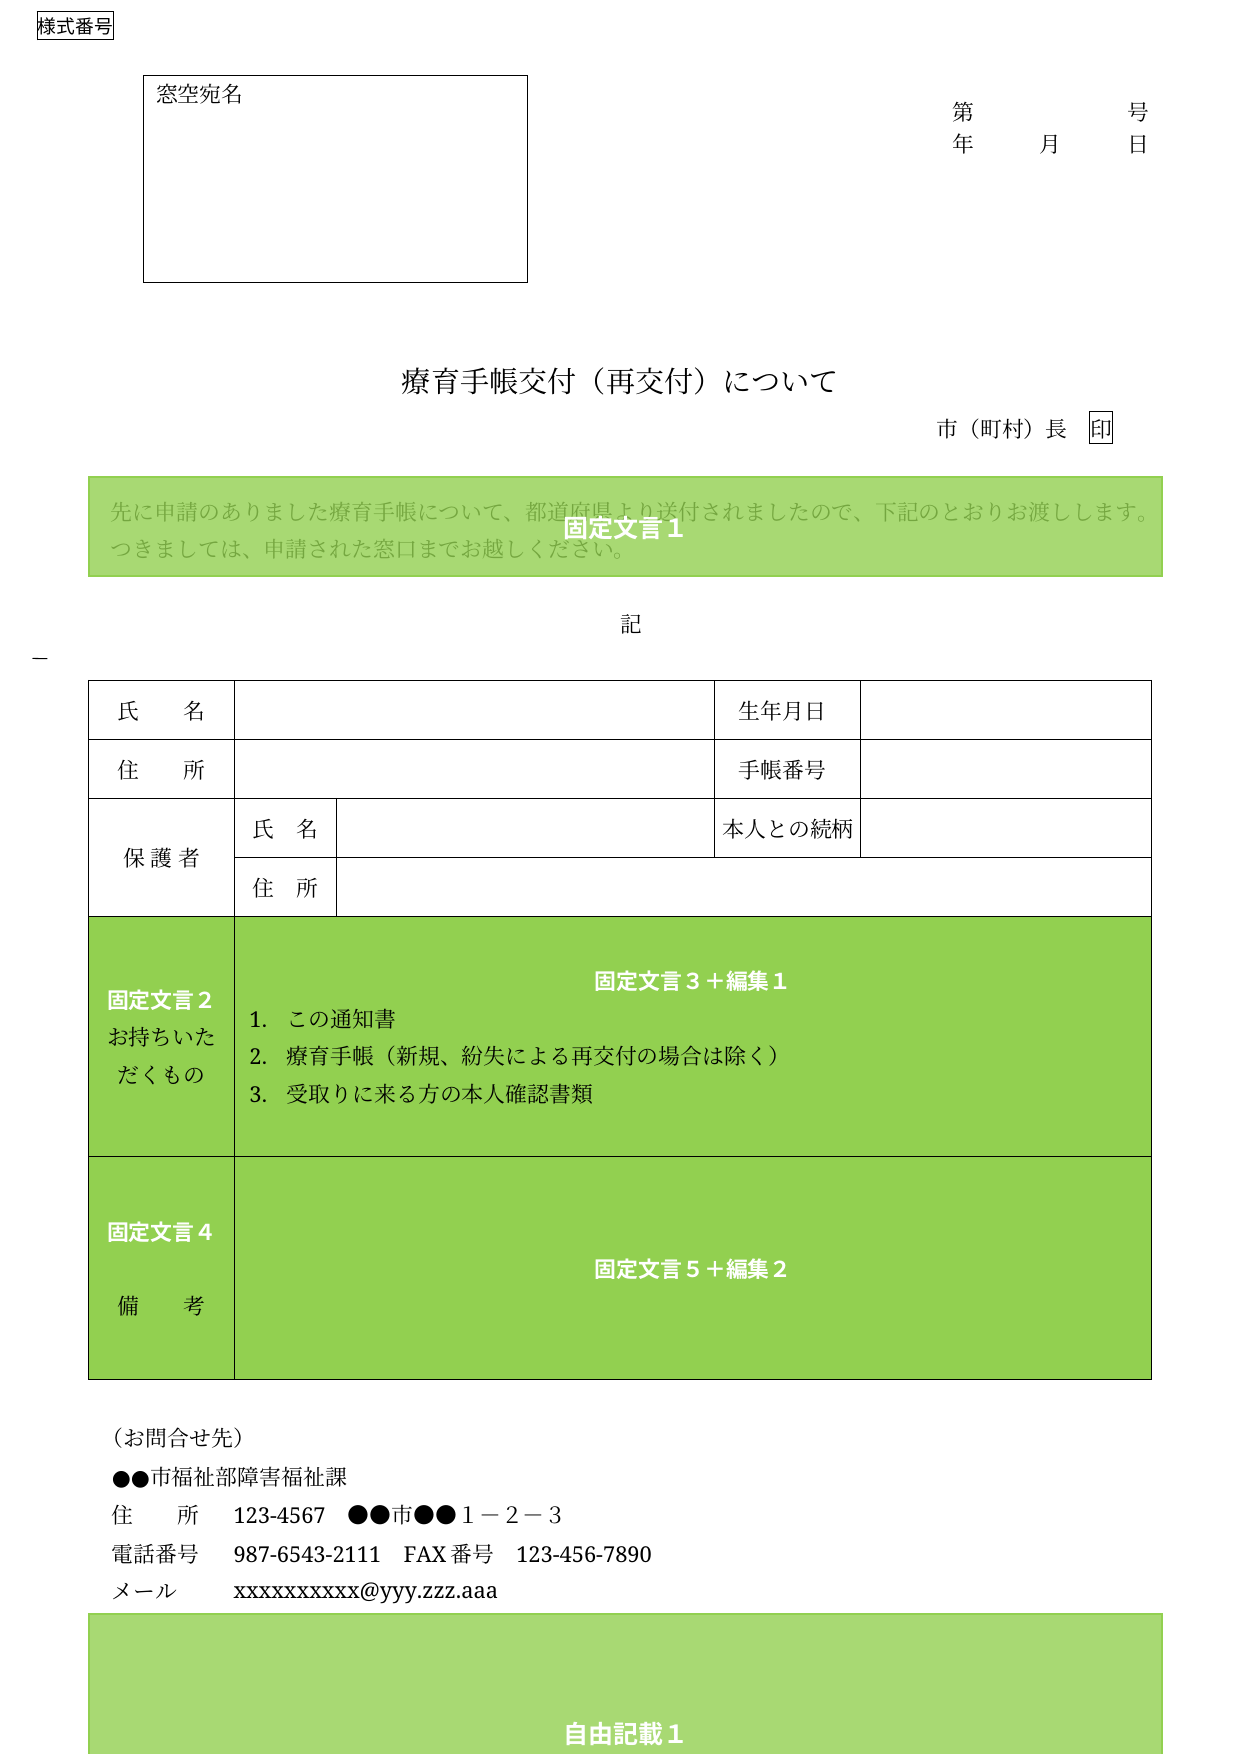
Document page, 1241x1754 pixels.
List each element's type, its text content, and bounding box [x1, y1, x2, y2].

table_cell 987-6543-2111 FAX番号 123-456-7890 xxxxxxxxxx@yyy.zzz.aaa [233, 1533, 986, 1609]
table_cell 本人との続柄 [715, 799, 860, 857]
table_cell [337, 858, 1151, 916]
table_header [861, 681, 1151, 739]
table_cell 123-4567 ●●市●●１－２－３ [233, 1495, 986, 1533]
table_header 生年月日 [715, 681, 860, 739]
table_cell 保 護 者 [89, 799, 234, 916]
table_cell 固定文言５＋編集２ [235, 1157, 1151, 1379]
table_cell 氏 名 [235, 799, 336, 857]
table_header （お問合せ先） [100, 1418, 986, 1456]
table_cell [861, 740, 1151, 798]
table_cell [235, 740, 714, 798]
table_cell ●●市福祉部障害福祉課 [100, 1456, 986, 1494]
table_cell 固定文言４ 備 考 [89, 1157, 234, 1379]
table_header [235, 681, 714, 739]
table_cell [861, 799, 1151, 857]
table_cell 固定文言２ お持ちいただくもの [89, 917, 234, 1156]
table_cell [337, 799, 714, 857]
table_cell 住 所 [235, 858, 336, 916]
table_cell 住 所 [100, 1495, 233, 1533]
text 記 [89, 605, 1152, 642]
table_cell 固定文言３＋編集１ この通知書 療育手帳（新規、紛失による再交付の場合は除く） 受取りに来る方の本人確認書類 [235, 917, 1151, 1156]
table_cell 電話番号 メール [100, 1533, 233, 1609]
text 療育手帳交付（再交付）について [89, 342, 1152, 417]
table_cell 手帳番号 [715, 740, 860, 798]
table_header 氏 名 [89, 681, 234, 739]
table_cell 住 所 [89, 740, 234, 798]
